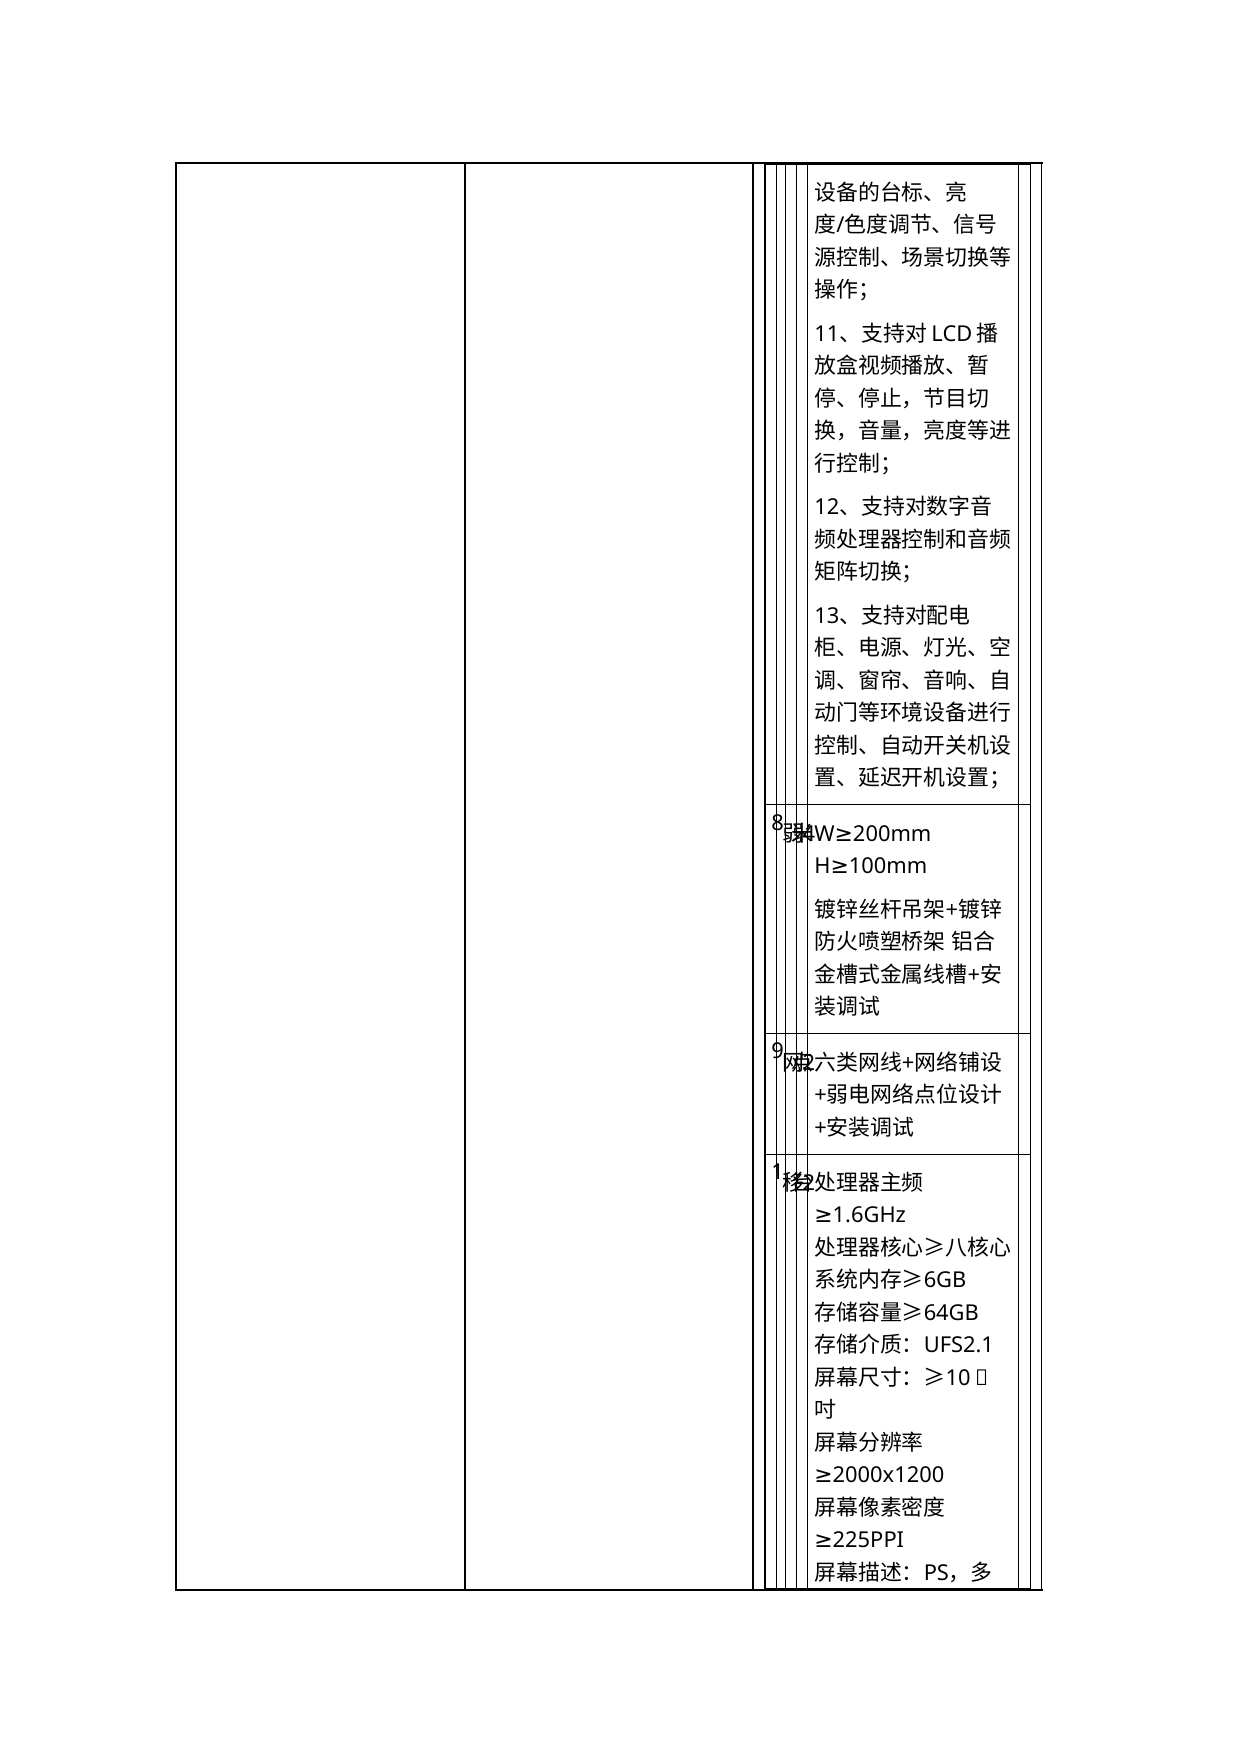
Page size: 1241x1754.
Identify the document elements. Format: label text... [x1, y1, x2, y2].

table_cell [777, 165, 785, 804]
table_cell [754, 164, 764, 1589]
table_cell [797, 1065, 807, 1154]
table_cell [1019, 165, 1030, 804]
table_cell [797, 1191, 807, 1588]
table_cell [1031, 164, 1041, 1589]
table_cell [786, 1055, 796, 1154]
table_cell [766, 1155, 776, 1588]
table_cell 1 [466, 164, 752, 1589]
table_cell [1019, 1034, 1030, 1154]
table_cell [766, 165, 776, 804]
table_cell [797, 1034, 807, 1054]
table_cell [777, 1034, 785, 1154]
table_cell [786, 165, 796, 804]
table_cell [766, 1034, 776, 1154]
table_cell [777, 1155, 785, 1588]
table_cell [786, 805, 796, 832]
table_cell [1019, 1155, 1030, 1588]
table_cell 核心产品为：LED显示屏 项目质保：2年 交货期：20日历日 报名后可自行踏勘现场：踏勘地点：未央大学园区陕西科技大学新实训楼南门一楼地下文物保护材料与技术实验室 [808, 805, 1018, 1033]
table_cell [797, 165, 807, 804]
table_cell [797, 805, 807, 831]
table_cell 核心产品为：LED显示屏 项目质保：2年 交货期：20日历日 报名后可自行踏勘现场：踏勘地点：未央大学园区陕西科技大学新实训楼南门一楼地下文物保护材料与技术实验室 [808, 1034, 1018, 1154]
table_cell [786, 1155, 796, 1588]
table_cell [808, 165, 1018, 804]
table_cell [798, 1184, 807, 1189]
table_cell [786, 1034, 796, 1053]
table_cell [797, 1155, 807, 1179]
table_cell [808, 1155, 1018, 1588]
table_cell [177, 164, 464, 1589]
